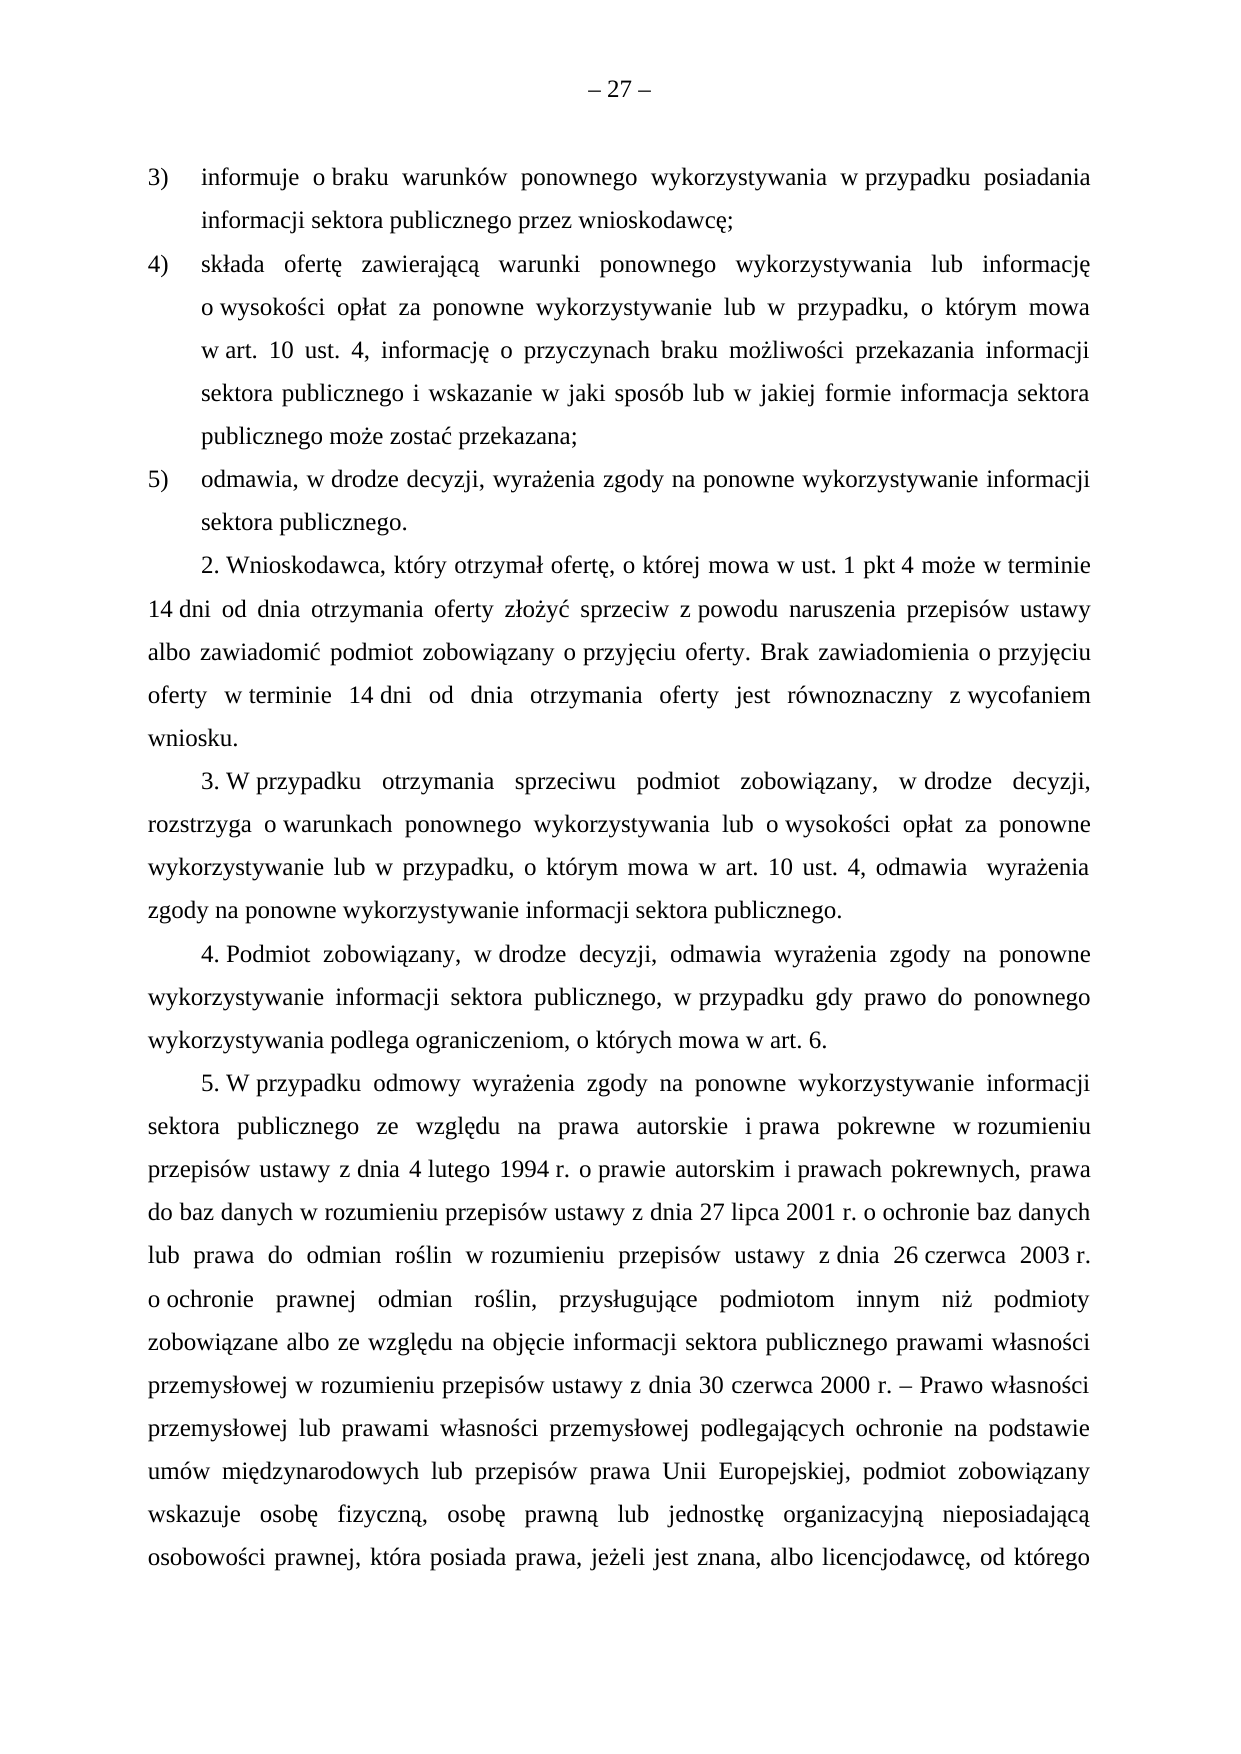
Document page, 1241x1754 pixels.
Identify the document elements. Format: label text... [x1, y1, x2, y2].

text 5) odmawia, w drodze decyzji, wyrażenia zgody na ponowne wykorzystywanie informacji sektora publicznego. [148, 464, 1091, 536]
text 4) składa ofertę zawierającą warunki ponownego wykorzystywania lub informację o wysokości opłat za ponowne wykorzystywanie lub w przypadku, o którym mowa w art. 10 ust. 4, informację o przyczynach braku możliwości przekazania informacji sektora publicznego i wskazanie w jaki sposób lub w jakiej formie informacja sektora publicznego może zostać przekazana; [148, 249, 1091, 450]
text 3) informuje o braku warunków ponownego wykorzystywania w przypadku posiadania informacji sektora publicznego przez wnioskodawcę; [148, 162, 1091, 234]
text 4. Podmiot zobowiązany, w drodze decyzji, odmawia wyrażenia zgody na ponowne wykorzystywanie informacji sektora publicznego, w przypadku gdy prawo do ponownego wykorzystywania podlega ograniczeniom, o których mowa w art. 6. [148, 939, 1091, 1054]
text 3. W przypadku otrzymania sprzeciwu podmiot zobowiązany, w drodze decyzji, rozstrzyga o warunkach ponownego wykorzystywania lub o wysokości opłat za ponowne wykorzystywanie lub w przypadku, o którym mowa w art. 10 ust. 4, odmawia wyrażenia zgody na ponowne wykorzystywanie informacji sektora publicznego. [148, 766, 1091, 924]
text 2. Wnioskodawca, który otrzymał ofertę, o której mowa w ust. 1 pkt 4 może w terminie 14 dni od dnia otrzymania oferty złożyć sprzeciw z powodu naruszenia przepisów ustawy albo zawiadomić podmiot zobowiązany o przyjęciu oferty. Brak zawiadomienia o przyjęciu oferty w terminie 14 dni od dnia otrzymania oferty jest równoznaczny z wycofaniem wniosku. [148, 551, 1091, 752]
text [148, 1068, 1091, 1571]
